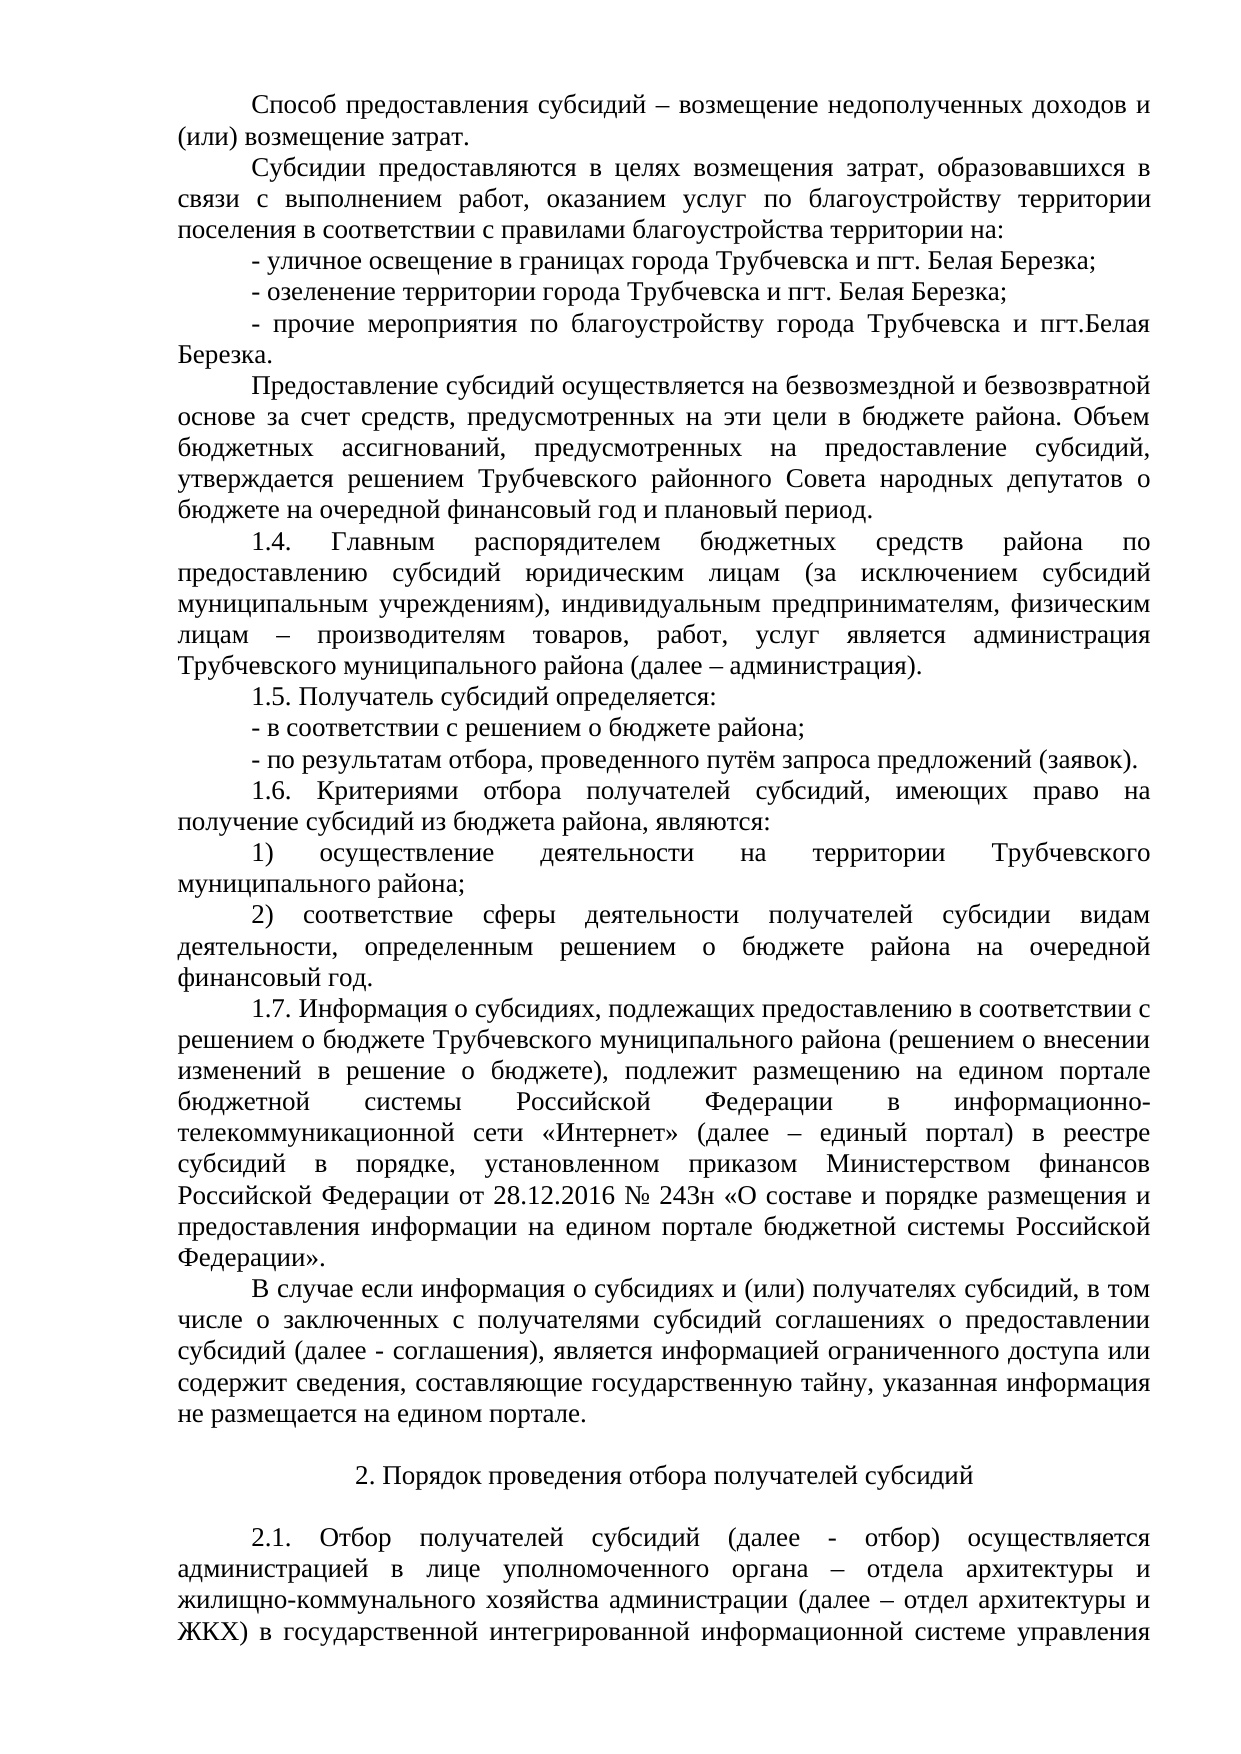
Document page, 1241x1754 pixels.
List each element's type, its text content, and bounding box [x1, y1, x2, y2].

text 1.4. Главным распорядителем бюджетных средств района по предоставлению субсидий юридическим лицам (за исключением субсидий муниципальным учреждениям), индивидуальным предпринимателям, физическим лицам – производителям товаров, работ, услуг является администрация Трубчевского муниципального района (далее – администрация). [177, 525, 1152, 680]
text 1) осуществление деятельности на территории Трубчевского муниципального района; [177, 836, 1152, 898]
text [177, 1521, 1152, 1646]
text - в соответствии с решением о бюджете района; [177, 712, 1152, 743]
text - прочие мероприятия по благоустройству города Трубчевска и пгт.Белая Березка. [177, 307, 1152, 369]
text 2) соответствие сферы деятельности получателей субсидии видам деятельности, определенным решением о бюджете района на очередной финансовый год. [177, 898, 1152, 992]
text Способ предоставления субсидий – возмещение недополученных доходов и (или) возмещение затрат. [177, 89, 1152, 151]
text 2. Порядок проведения отбора получателей субсидий [177, 1459, 1152, 1490]
text - по результатам отбора, проведенного путём запроса предложений (заявок). [177, 743, 1152, 774]
text 1.5. Получатель субсидий определяется: [177, 680, 1152, 712]
text 1.7. Информация о субсидиях, подлежащих предоставлению в соответствии с решением о бюджете Трубчевского муниципального района (решением о внесении изменений в решение о бюджете), подлежит размещению на едином портале бюджетной системы Российской Федерации в информационно-телекоммуникационной сети «Интернет» (далее – единый портал) в реестре субсидий в порядке, установленном приказом Министерством финансов Российской Федерации от 28.12.2016 № 243н «О составе и порядке размещения и предоставления информации на едином портале бюджетной системы Российской Федерации». [177, 992, 1152, 1272]
text Субсидии предоставляются в целях возмещения затрат, образовавшихся в связи с выполнением работ, оказанием услуг по благоустройству территории поселения в соответствии с правилами благоустройства территории на: [177, 151, 1152, 244]
text 1.6. Критериями отбора получателей субсидий, имеющих право на получение субсидий из бюджета района, являются: [177, 774, 1152, 836]
text - озеленение территории города Трубчевска и пгт. Белая Березка; [177, 276, 1152, 307]
text - уличное освещение в границах города Трубчевска и пгт. Белая Березка; [177, 244, 1152, 276]
text В случае если информация о субсидиях и (или) получателях субсидий, в том числе о заключенных с получателями субсидий соглашениях о предоставлении субсидий (далее - соглашения), является информацией ограниченного доступа или содержит сведения, составляющие государственную тайну, указанная информация не размещается на едином портале. [177, 1272, 1152, 1428]
text Предоставление субсидий осуществляется на безвозмездной и безвозвратной основе за счет средств, предусмотренных на эти цели в бюджете района. Объем бюджетных ассигнований, предусмотренных на предоставление субсидий, утверждается решением Трубчевского районного Совета народных депутатов о бюджете на очередной финансовый год и плановый период. [177, 369, 1152, 525]
